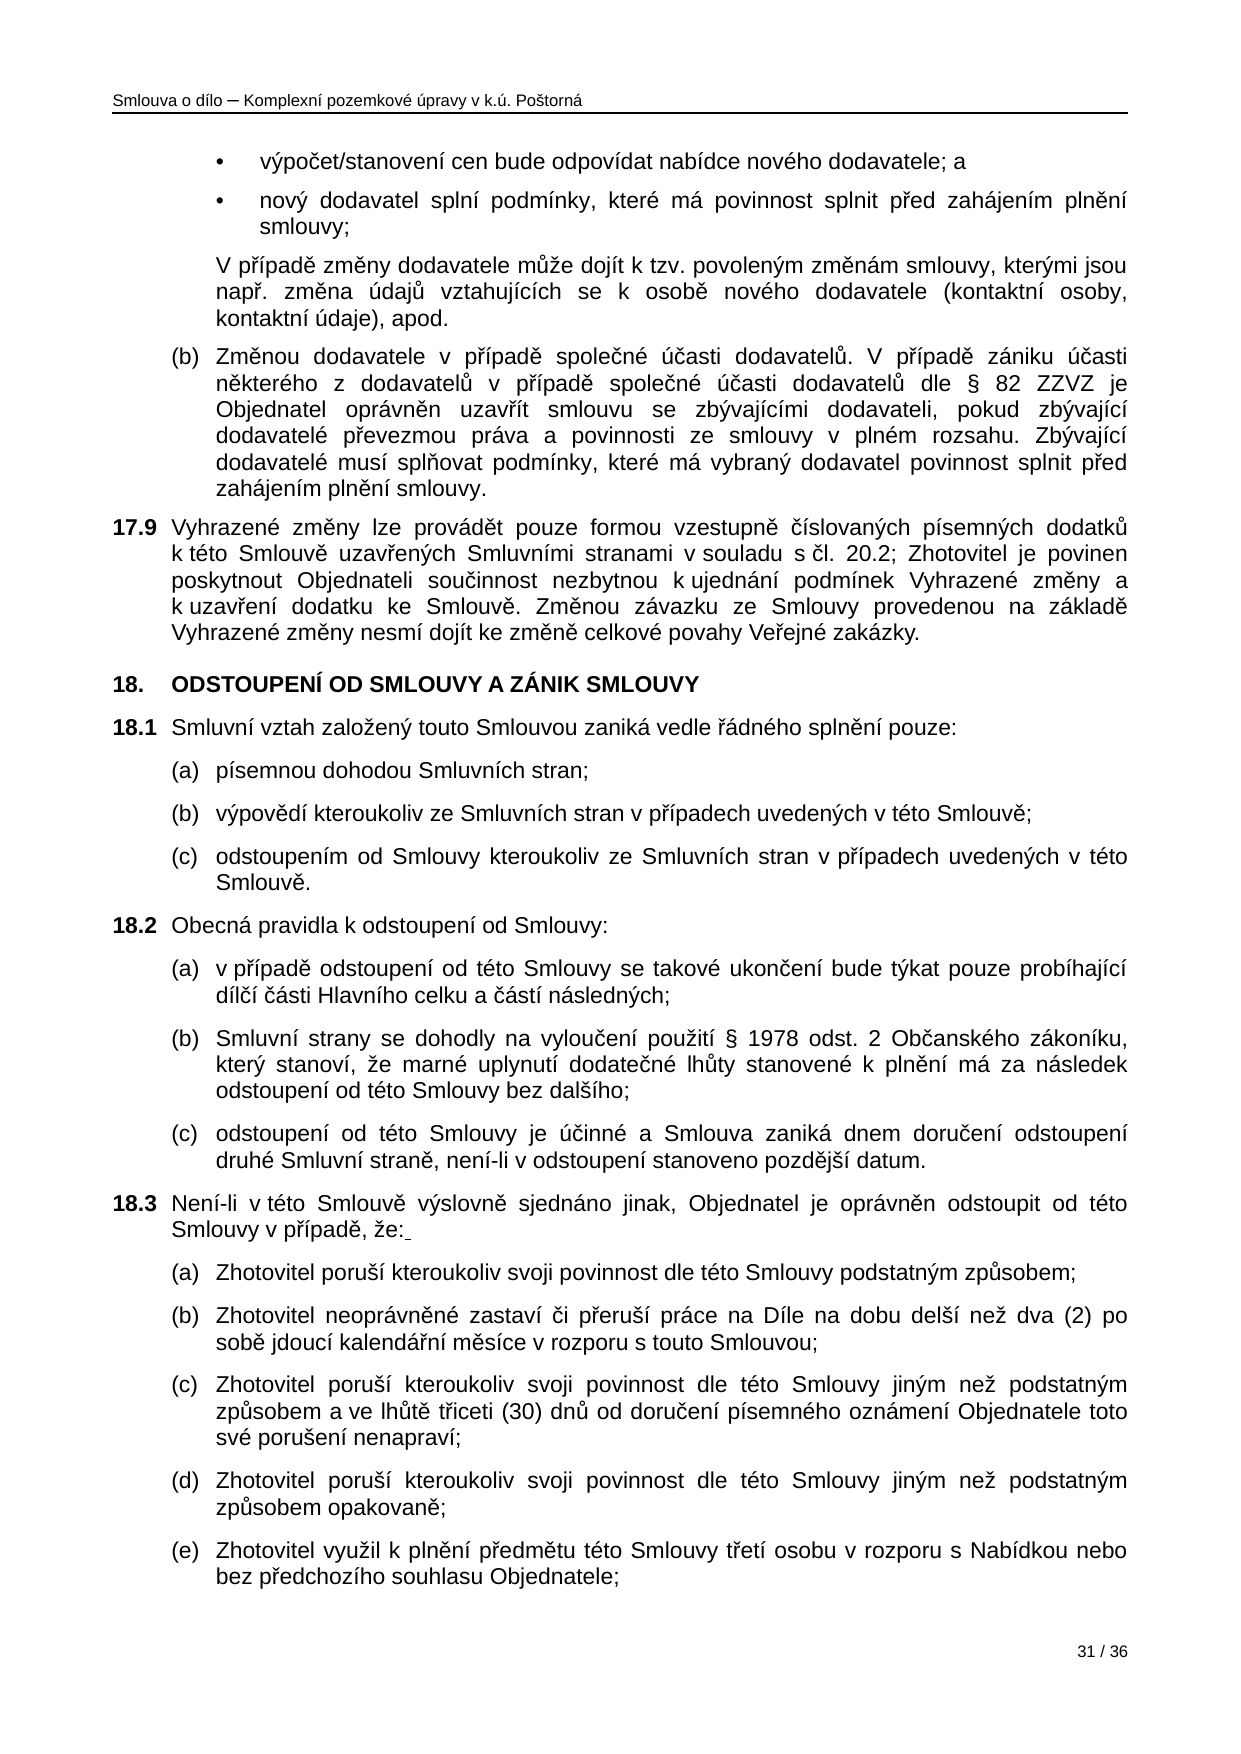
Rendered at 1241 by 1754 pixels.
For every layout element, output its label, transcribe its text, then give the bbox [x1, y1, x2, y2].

text Zhotovitel poruší kteroukoliv svoji povinnost dle této Smlouvy jiným než podstatným způsobem opakovaně; [171, 1467, 1128, 1520]
text Není-li v této Smlouvě výslovně sjednáno jinak, Objednatel je oprávněn odstoupit od této Smlouvy v případě, že: [112, 1190, 1128, 1242]
text výpovědí kteroukoliv ze Smluvních stran v případech uvedených v této Smlouvě; [171, 800, 1128, 826]
text Zhotovitel využil k plnění předmětu této Smlouvy třetí osobu v rozporu s Nabídkou nebo bez předchozího souhlasu Objednatele; [171, 1537, 1128, 1589]
text Obecná pravidla k odstoupení od Smlouvy: [112, 912, 1128, 938]
text Vyhrazené změny lze provádět pouze formou vzestupně číslovaných písemných dodatků k této Smlouvě uzavřených Smluvními stranami v souladu s čl. 20.2; Zhotovitel je povinen poskytnout Objednateli součinnost nezbytnou k ujednání podmínek Vyhrazené změny a k uzavření dodatku ke Smlouvě. Změnou závazku ze Smlouvy provedenou na základě Vyhrazené změny nesmí dojít ke změně celkové povahy Veřejné zakázky. [112, 514, 1128, 646]
list Změnou dodavatele v případě společné účasti dodavatelů. V případě zániku účasti některého z dodavatelů v případě společné účasti dodavatelů dle § 82 ZZVZ je Objednatel oprávněn uzavřít smlouvu se zbývajícími dodavateli, pokud zbývající dodavatelé převezmou práva a povinnosti ze smlouvy v plném rozsahu. Zbývající dodavatelé musí splňovat podmínky, které má vybraný dodavatel povinnost splnit před zahájením plnění smlouvy. [171, 343, 1128, 501]
text Zhotovitel poruší kteroukoliv svoji povinnost dle této Smlouvy jiným než podstatným způsobem a ve lhůtě třiceti (30) dnů od doručení písemného oznámení Objednatele toto své porušení nenapraví; [171, 1371, 1128, 1451]
list v případě odstoupení od této Smlouvy se takové ukončení bude týkat pouze probíhající dílčí části Hlavního celku a částí následných; [171, 955, 1128, 1008]
list písemnou dohodou Smluvních stran; [171, 757, 1128, 783]
text odstoupením od Smlouvy kteroukoliv ze Smluvních stran v případech uvedených v této Smlouvě. [171, 843, 1128, 896]
text • nový dodavatel splní podmínky, které má povinnost splnit před zahájením plnění smlouvy; [216, 187, 1128, 239]
text Smluvní vztah založený touto Smlouvou zaniká vedle řádného splnění pouze: [112, 714, 1128, 740]
text • výpočet/stanovení cen bude odpovídat nabídce nového dodavatele; a [216, 148, 1128, 174]
list Zhotovitel neoprávněné zastaví či přeruší práce na Díle na dobu delší než dva (2) po sobě jdoucí kalendářní měsíce v rozporu s touto Smlouvou; [171, 1302, 1128, 1355]
text ODSTOUPENÍ OD SMLOUVY a zánik smlouvy [112, 671, 1128, 697]
text V případě změny dodavatele může dojít k tzv. povoleným změnám smlouvy, kterými jsou např. změna údajů vztahujících se k osobě nového dodavatele (kontaktní osoby, kontaktní údaje), apod. [216, 252, 1128, 331]
list Zhotovitel poruší kteroukoliv svoji povinnost dle této Smlouvy podstatným způsobem; [171, 1259, 1128, 1285]
text odstoupení od této Smlouvy je účinné a Smlouva zaniká dnem doručení odstoupení druhé Smluvní straně, není-li v odstoupení stanoveno pozdější datum. [171, 1120, 1128, 1173]
text Smluvní strany se dohodly na vyloučení použití § 1978 odst. 2 Občanského zákoníku, který stanoví, že marné uplynutí dodatečné lhůty stanovené k plnění má za následek odstoupení od této Smlouvy bez dalšího; [171, 1024, 1128, 1104]
